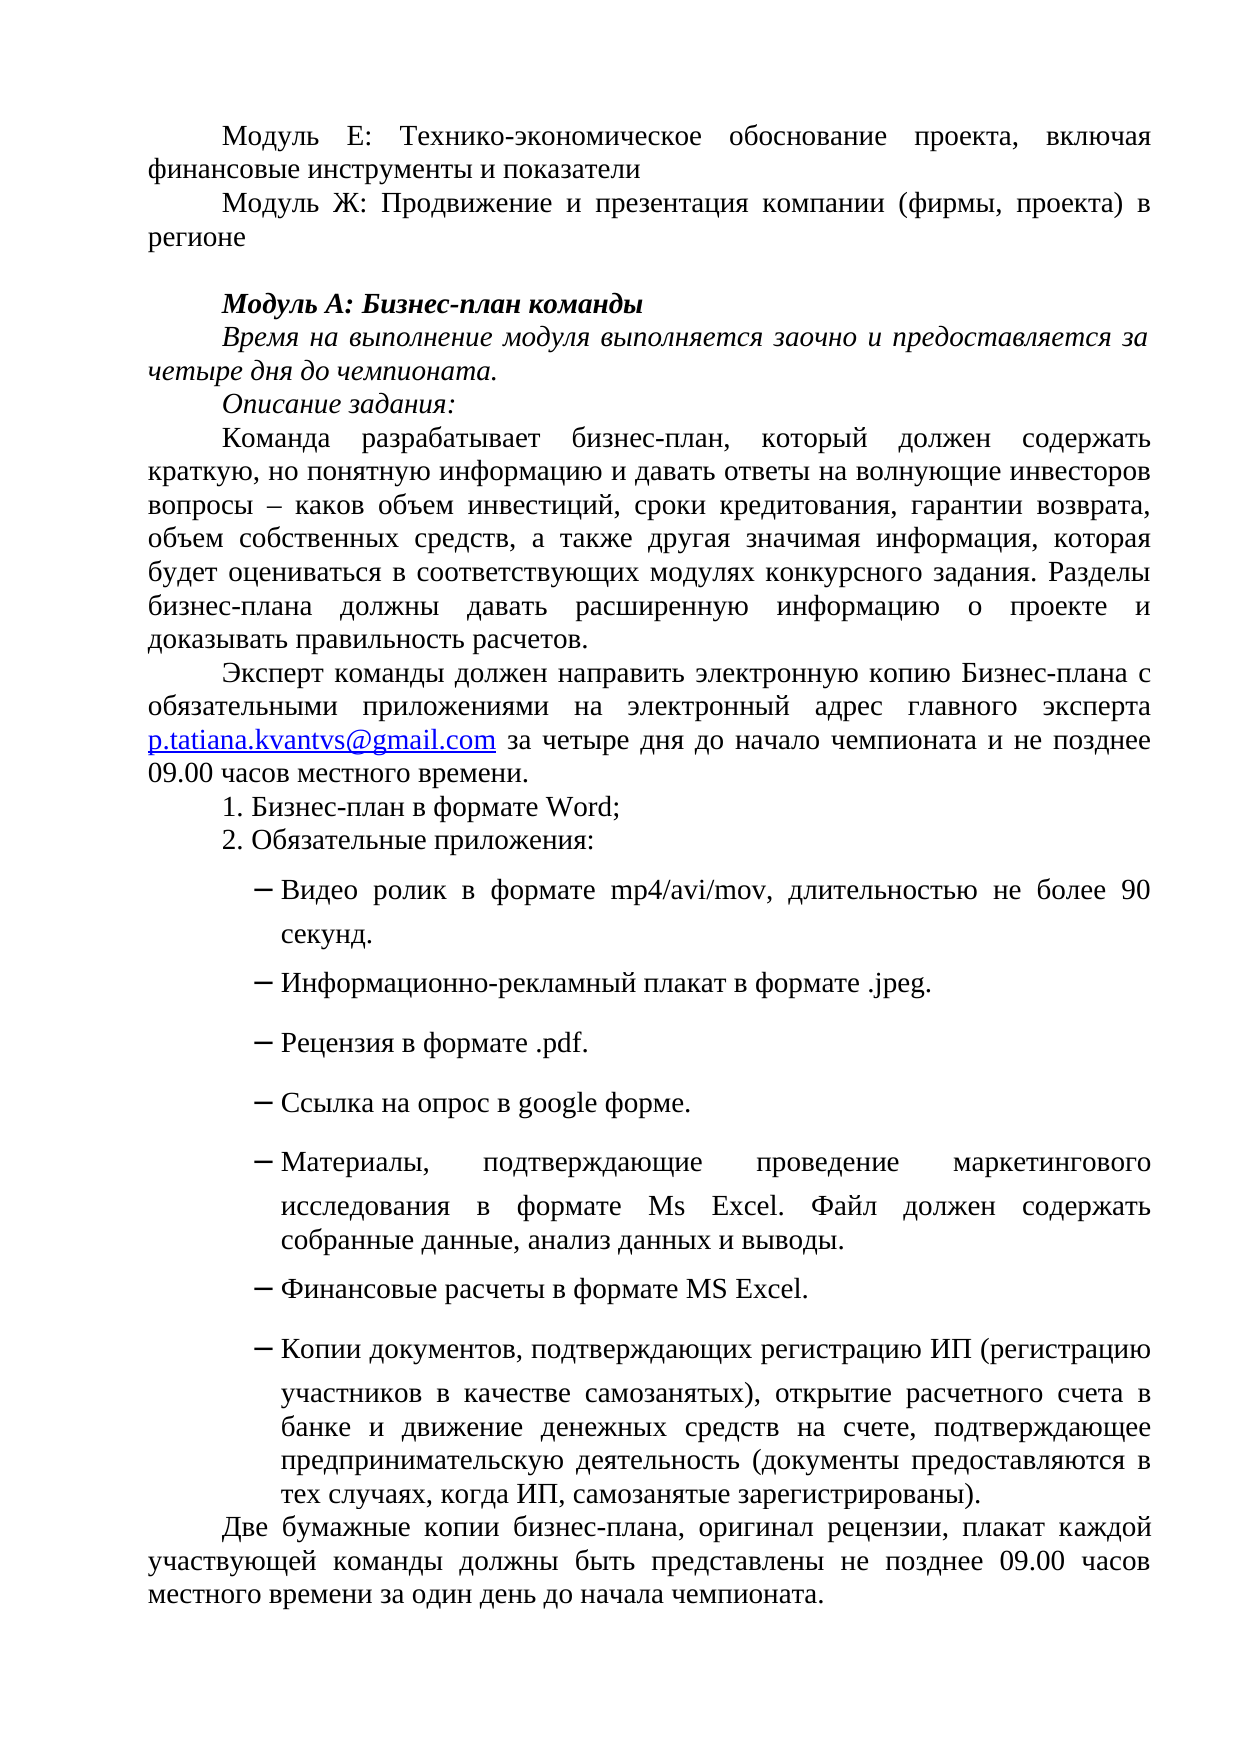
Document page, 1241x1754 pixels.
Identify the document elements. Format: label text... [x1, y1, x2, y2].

text Эксперт команды должен направить электронную копию Бизнес-плана с обязательными приложениями на электронный адрес главного эксперта p.tatiana.kvantvs@gmail.com за четыре дня до начало чемпионата и не позднее 09.00 часов местного времени. [148, 655, 1152, 789]
list Рецензия в формате .pdf. [251, 1009, 1152, 1069]
text Время на выполнение модуля выполняется заочно и предоставляется за четыре дня до чемпионата. [148, 319, 1152, 386]
text Команда разрабатывает бизнес-план, который должен содержать краткую, но понятную информацию и давать ответы на волнующие инвесторов вопросы – каков объем инвестиций, сроки кредитования, гарантии возврата, объем собственных средств, а также другая значимая информация, которая будет оцениваться в соответствующих модулях конкурсного задания. Разделы бизнес-плана должны давать расширенную информацию о проекте и доказывать правильность расчетов. [148, 420, 1152, 655]
list Бизнес-план в формате Word; [148, 789, 1152, 822]
list Финансовые расчеты в формате MS Excel. [251, 1256, 1152, 1315]
list Копии документов, подтверждающих регистрацию ИП (регистрацию участников в качестве самозанятых), открытие расчетного счета в банке и движение денежных средств на счете, подтверждающее предпринимательскую деятельность (документы предоставляются в тех случаях, когда ИП, самозанятые зарегистрированы). [251, 1315, 1152, 1509]
text Модуль Ж: Продвижение и презентация компании (фирмы, проекта) в регионе [148, 185, 1152, 252]
list Информационно-рекламный плакат в формате .jpeg. [251, 949, 1152, 1009]
list Ссылка на опрос в google форме. [251, 1069, 1152, 1129]
text Модуль Е: Технико-экономическое обоснование проекта, включая финансовые инструменты и показатели [148, 118, 1152, 185]
list Видео ролик в формате mp4/avi/mov, длительностью не более 90 секунд. [251, 856, 1152, 949]
list Материалы, подтверждающие проведение маркетингового исследования в формате Ms Excel. Файл должен содержать собранные данные, анализ данных и выводы. [251, 1129, 1152, 1256]
text Две бумажные копии бизнес-плана, оригинал рецензии, плакат каждой участвующей команды должны быть представлены не позднее 09.00 часов местного времени за один день до начала чемпионата. [148, 1509, 1152, 1610]
text Модуль А: Бизнес-план команды [148, 286, 1152, 319]
list Обязательные приложения: [148, 822, 1152, 856]
text Описание задания: [148, 386, 1152, 420]
